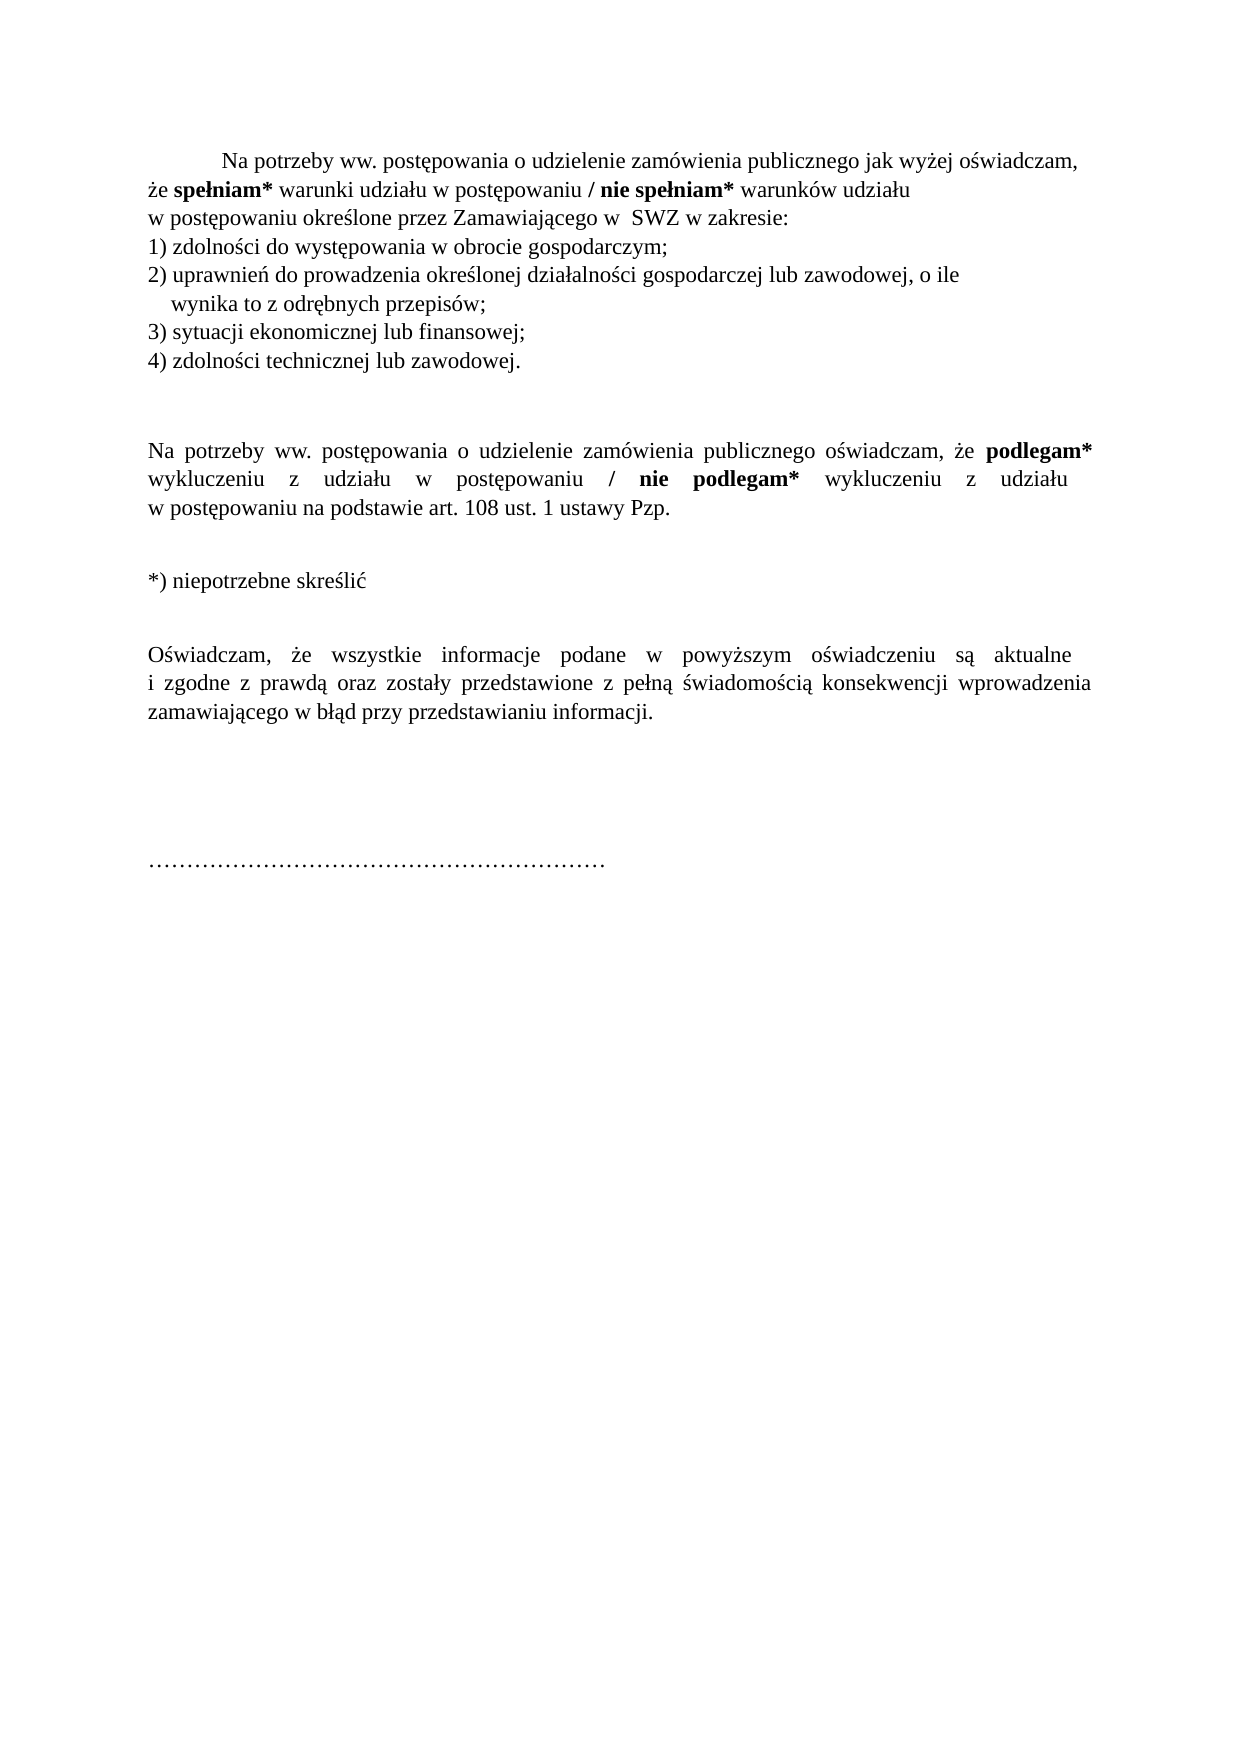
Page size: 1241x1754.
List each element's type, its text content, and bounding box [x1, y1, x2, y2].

text …………………………………………………… [148, 788, 1093, 873]
text Oświadczam, że wszystkie informacje podane w powyższym oświadczeniu są aktualne i zgodne z prawdą oraz zostały przedstawione z pełną świadomością konsekwencji wprowadzenia zamawiającego w błąd przy przedstawianiu informacji. [148, 612, 1093, 724]
text Na potrzeby ww. postępowania o udzielenie zamówienia publicznego jak wyżej oświadczam, że spełniam* warunki udziału w postępowaniu / nie spełniam* warunków udziału w postępowaniu określone przez Zamawiającego w SWZ w zakresie: 1) zdolności do występowania w obrocie gospodarczym; 2) uprawnień do prowadzenia określonej działalności gospodarczej lub zawodowej, o ile wynika to z odrębnych przepisów; 3) sytuacji ekonomicznej lub finansowej; 4) zdolności technicznej lub zawodowej. [148, 148, 1093, 373]
text Na potrzeby ww. postępowania o udzielenie zamówienia publicznego oświadczam, że podlegam* wykluczeniu z udziału w postępowaniu / nie podlegam* wykluczeniu z udziału w postępowaniu na podstawie art. 108 ust. 1 ustawy Pzp. [148, 437, 1093, 520]
text *) niepotrzebne skreślić [148, 539, 1093, 594]
